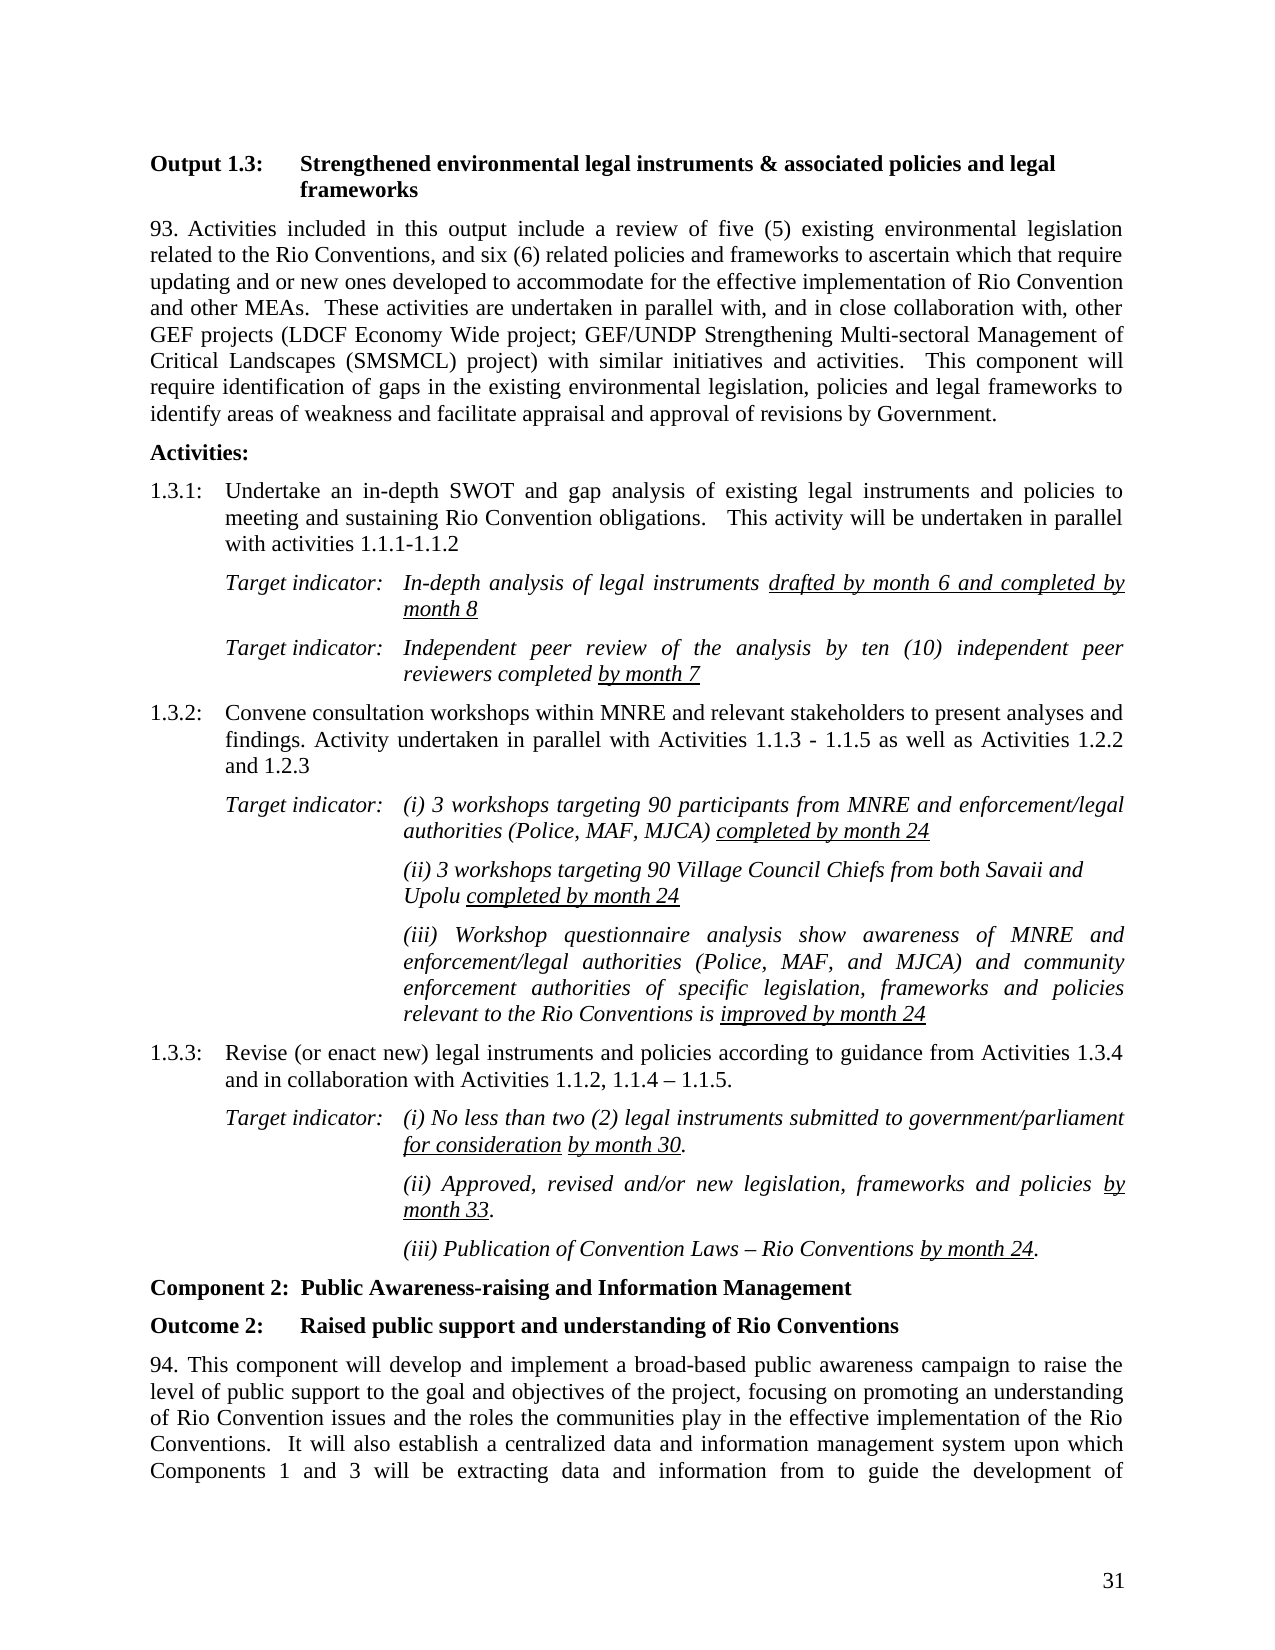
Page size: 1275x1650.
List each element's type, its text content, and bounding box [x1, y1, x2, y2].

text 1.3.2: Convene consultation workshops within MNRE and relevant stakeholders to present analyses and findings. Activity undertaken in parallel with Activities 1.1.3 - 1.1.5 as well as Activities 1.2.2 and 1.2.3 [150, 699, 1125, 778]
text Outcome 2: Raised public support and understanding of Rio Conventions [150, 1313, 1125, 1339]
list Activities included in this output include a review of five (5) existing environmental legislation related to the Rio Conventions, and six (6) related policies and frameworks to ascertain which that require updating and or new ones developed to accommodate for the effective implementation of Rio Convention and other MEAs. These activities are undertaken in parallel with, and in close collaboration with, other GEF projects (LDCF Economy Wide project; GEF/UNDP Strengthening Multi-sectoral Management of Critical Landscapes (SMSMCL) project) with similar initiatives and activities. This component will require identification of gaps in the existing environmental legislation, policies and legal frameworks to identify areas of weakness and facilitate appraisal and approval of revisions by Government. [150, 215, 1125, 426]
text (ii) 3 workshops targeting 90 Village Council Chiefs from both Savaii and [150, 856, 1125, 882]
text Target indicator: Independent peer review of the analysis by ten (10) independent peer reviewers completed by month 7 [150, 634, 1125, 687]
text Output 1.3: Strengthened environmental legal instruments & associated policies and legal frameworks [150, 150, 1125, 203]
text (iii) Workshop questionnaire analysis show awareness of MNRE and enforcement/legal authorities (Police, MAF, and MJCA) and community enforcement authorities of specific legislation, frameworks and policies relevant to the Rio Conventions is improved by month 24 [403, 921, 1125, 1027]
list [150, 1351, 1125, 1483]
text (ii) Approved, revised and/or new legislation, frameworks and policies by month 33. [150, 1170, 1125, 1222]
text Target indicator: (i) No less than two (2) legal instruments submitted to government/parliament for consideration by month 30. [150, 1104, 1125, 1157]
text Activities: [150, 438, 1125, 465]
text Target indicator: In-depth analysis of legal instruments drafted by month 6 and completed by month 8 [150, 569, 1125, 622]
text (iii) Publication of Convention Laws – Rio Conventions by month 24. [150, 1235, 1125, 1261]
text 1.3.1: Undertake an in-depth SWOT and gap analysis of existing legal instruments and policies to meeting and sustaining Rio Convention obligations. This activity will be undertaken in parallel with activities 1.1.1-1.1.2 [150, 477, 1125, 556]
text 1.3.3: Revise (or enact new) legal instruments and policies according to guidance from Activities 1.3.4 and in collaboration with Activities 1.1.2, 1.1.4 – 1.1.5. [150, 1039, 1125, 1092]
text Upolu completed by month 24 [150, 882, 1125, 909]
text Component 2: Public Awareness-raising and Information Management [150, 1274, 1125, 1300]
text Target indicator: (i) 3 workshops targeting 90 participants from MNRE and enforcement/legal authorities (Police, MAF, MJCA) completed by month 24 [150, 791, 1125, 844]
